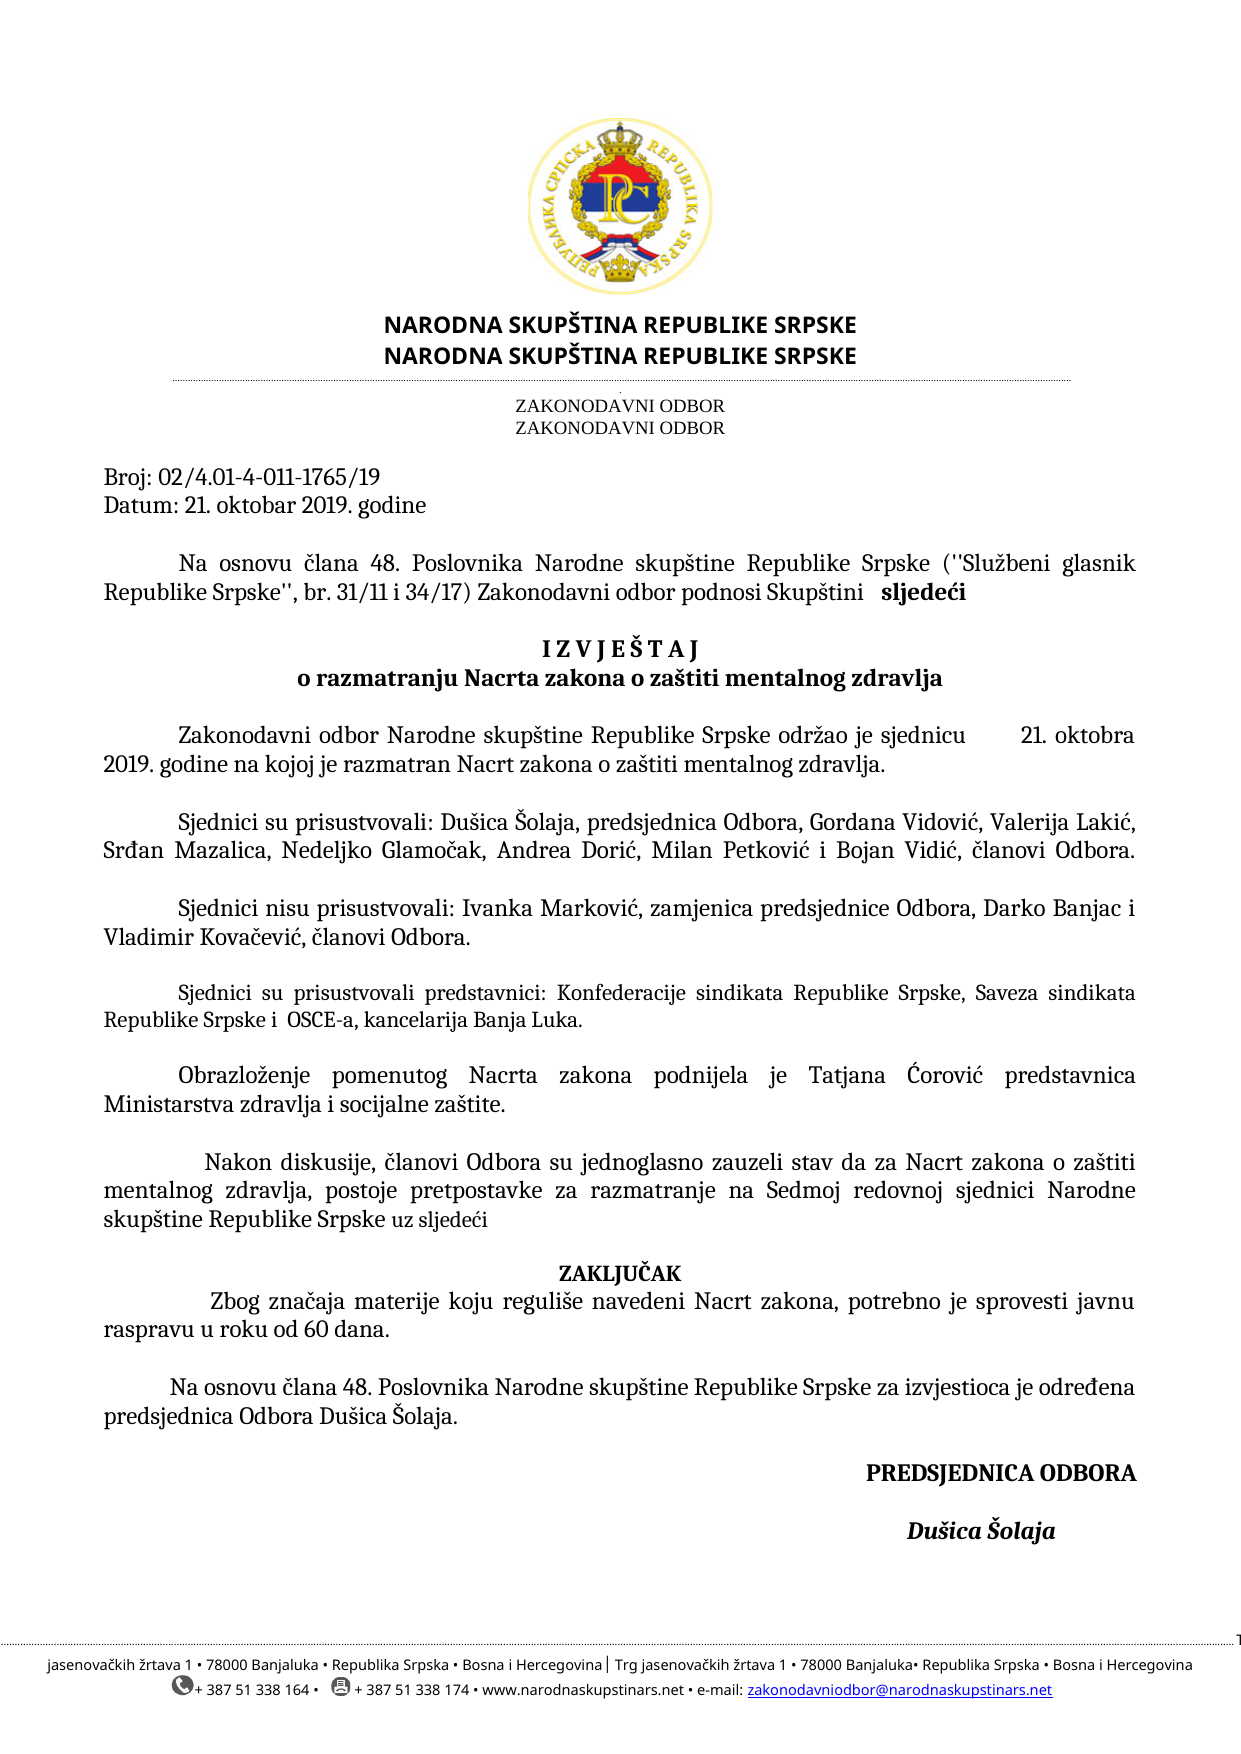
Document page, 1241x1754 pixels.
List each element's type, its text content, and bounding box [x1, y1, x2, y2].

text o razmatranju Nacrta zakona o zaštiti mentalnog zdravlja [103, 664, 1137, 692]
text PREDSJEDNICA ODBORA [103, 1459, 1137, 1488]
text Zbog značaja materije koju reguliše navedeni Nacrt zakona, potrebno je sprovesti javnu raspravu u roku od 60 dana. [103, 1287, 1137, 1344]
text Nakon diskusije, članovi Odbora su jednoglasno zauzeli stav da za Nacrt zakona o zaštiti mentalnog zdravlja, postoje pretpostavke za razmatranje na Sedmoj redovnoj sjednici Narodne skupštine Republike Srpske uz sljedeći [103, 1148, 1137, 1234]
text ZAKLJUČAK [103, 1260, 1137, 1287]
text Sjednici su prisustvovali predstavnici: Konfederacije sindikata Republike Srpske, Saveza sindikata Republike Srpske i OSCE-a, kancelarija Banja Luka. [103, 980, 1137, 1033]
text Broj: 02/4.01-4-011-1765/19 [103, 462, 1137, 491]
text Obrazloženje pomenutog Nacrta zakona podnijela je Tatjana Ćorović predstavnica Ministarstva zdravlja i socijalne zaštite. [103, 1061, 1137, 1119]
text Dušica Šolaja [103, 1517, 1137, 1545]
text Na osnovu člana 48. Poslovnika Narodne skupštine Republike Srpske (''Službeni glasnik Republike Srpske'', br. 31/11 i 34/17) Zakonodavni odbor podnosi Skupštini sljedeći [103, 549, 1137, 606]
text Sjednici su prisustvovali: Dušica Šolaja, predsjednica Odbora, Gordana Vidović, Valerija Lakić, Srđan Mazalica, Nedeljko Glamočak, Andrea Dorić, Milan Petković i Bojan Vidić, članovi Odbora. [103, 807, 1137, 894]
text I Z V J E Š T A J [103, 635, 1137, 664]
text Zakonodavni odbor Narodne skupštine Republike Srpske održao je sjednicu 21. oktobra 2019. godine na kojoj je razmatran Nacrt zakona o zaštiti mentalnog zdravlja. [103, 721, 1137, 779]
text Sjednici nisu prisustvovali: Ivanka Marković, zamjenica predsjednice Odbora, Darko Banjac i Vladimir Kovačević, članovi Odbora. [103, 894, 1137, 951]
text Datum: 21. oktobar 2019. godine [103, 491, 1137, 520]
text Na osnovu člana 48. Poslovnika Narodne skupštine Republike Srpske za izvjestioca je određena predsjednica Odbora Dušica Šolaja. [103, 1373, 1137, 1430]
